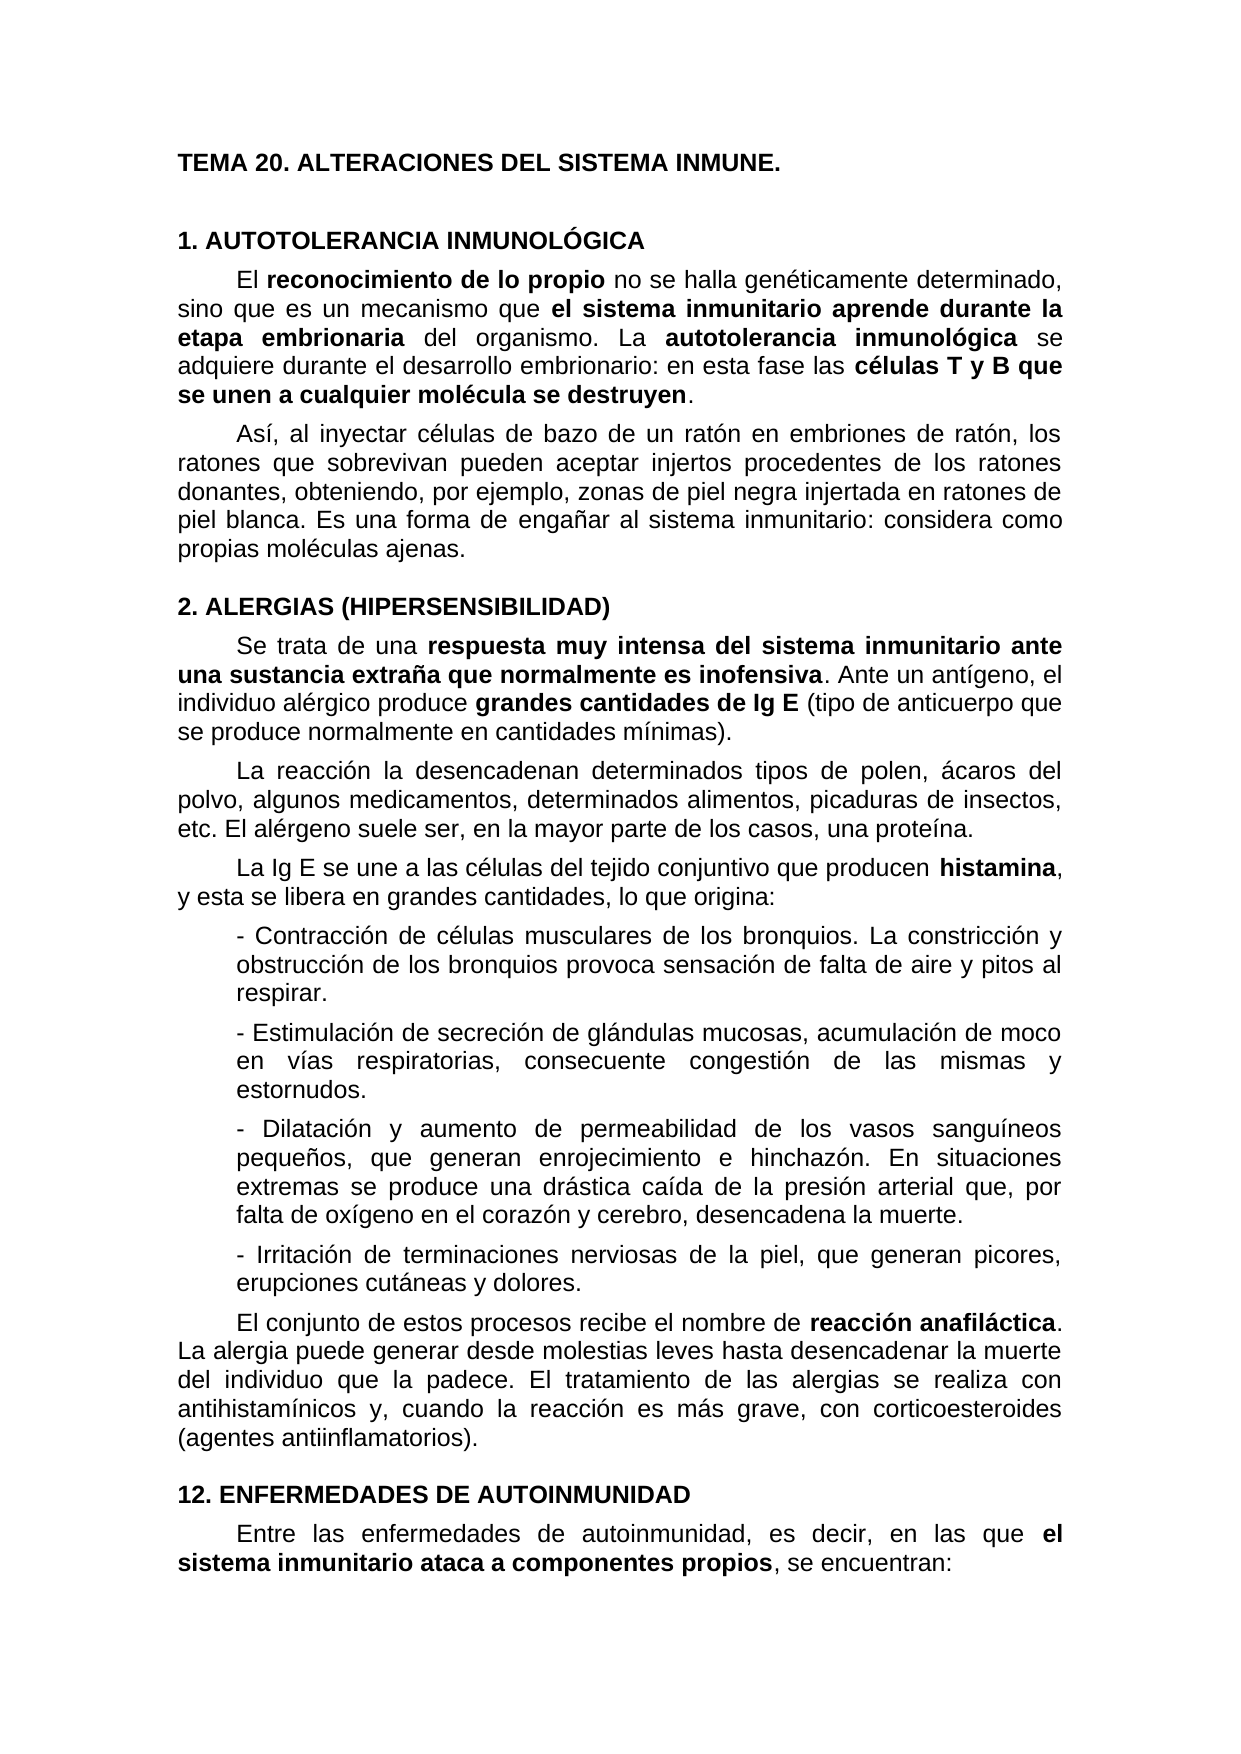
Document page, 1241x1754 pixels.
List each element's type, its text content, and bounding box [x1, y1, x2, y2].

text - Irritación de terminaciones nerviosas de la piel, que generan picores, erupciones cutáneas y dolores. [236, 1240, 1063, 1297]
text - Dilatación y aumento de permeabilidad de los vasos sanguíneos pequeños, que generan enrojecimiento e hinchazón. En situaciones extremas se produce una drástica caída de la presión arterial que, por falta de oxígeno en el corazón y cerebro, desencadena la muerte. [236, 1114, 1063, 1229]
text El reconocimiento de lo propio no se halla genéticamente determinado, sino que es un mecanismo que el sistema inmunitario aprende durante la etapa embrionaria del organismo. La autotolerancia inmunológica se adquiere durante el desarrollo embrionario: en esta fase las células T y B que se unen a cualquier molécula se destruyen. [177, 265, 1063, 409]
text El conjunto de estos procesos recibe el nombre de reacción anafiláctica. La alergia puede generar desde molestias leves hasta desencadenar la muerte del individuo que la padece. El tratamiento de las alergias se realiza con antihistamínicos y, cuando la reacción es más grave, con corticoesteroides (agentes antiinflamatorios). [177, 1308, 1063, 1451]
text Entre las enfermedades de autoinmunidad, es decir, en las que el sistema inmunitario ataca a componentes propios, se encuentran: [177, 1519, 1063, 1577]
text - Contracción de células musculares de los bronquios. La constricción y obstrucción de los bronquios provoca sensación de falta de aire y pitos al respirar. [236, 921, 1063, 1007]
text TEMA 20. ALTERACIONES DEL SISTEMA INMUNE. [177, 148, 1063, 176]
text Se trata de una respuesta muy intensa del sistema inmunitario ante una sustancia extraña que normalmente es inofensiva. Ante un antígeno, el individuo alérgico produce grandes cantidades de Ig E (tipo de anticuerpo que se produce normalmente en cantidades mínimas). [177, 631, 1063, 746]
text Así, al inyectar células de bazo de un ratón en embriones de ratón, los ratones que sobrevivan pueden aceptar injertos procedentes de los ratones donantes, obteniendo, por ejemplo, zonas de piel negra injertada en ratones de piel blanca. Es una forma de engañar al sistema inmunitario: considera como propias moléculas ajenas. [177, 419, 1063, 563]
text 12. ENFERMEDADES DE AUTOINMUNIDAD [177, 1480, 1063, 1509]
text 1. AUTOTOLERANCIA INMUNOLÓGICA [177, 226, 1063, 255]
text La Ig E se une a las células del tejido conjuntivo que producen histamina, y esta se libera en grandes cantidades, lo que origina: [177, 853, 1063, 911]
text 2. ALERGIAS (HIPERSENSIBILIDAD) [177, 592, 1063, 621]
text - Estimulación de secreción de glándulas mucosas, acumulación de moco en vías respiratorias, consecuente congestión de las mismas y estornudos. [236, 1018, 1063, 1104]
text La reacción la desencadenan determinados tipos de polen, ácaros del polvo, algunos medicamentos, determinados alimentos, picaduras de insectos, etc. El alérgeno suele ser, en la mayor parte de los casos, una proteína. [177, 756, 1063, 843]
